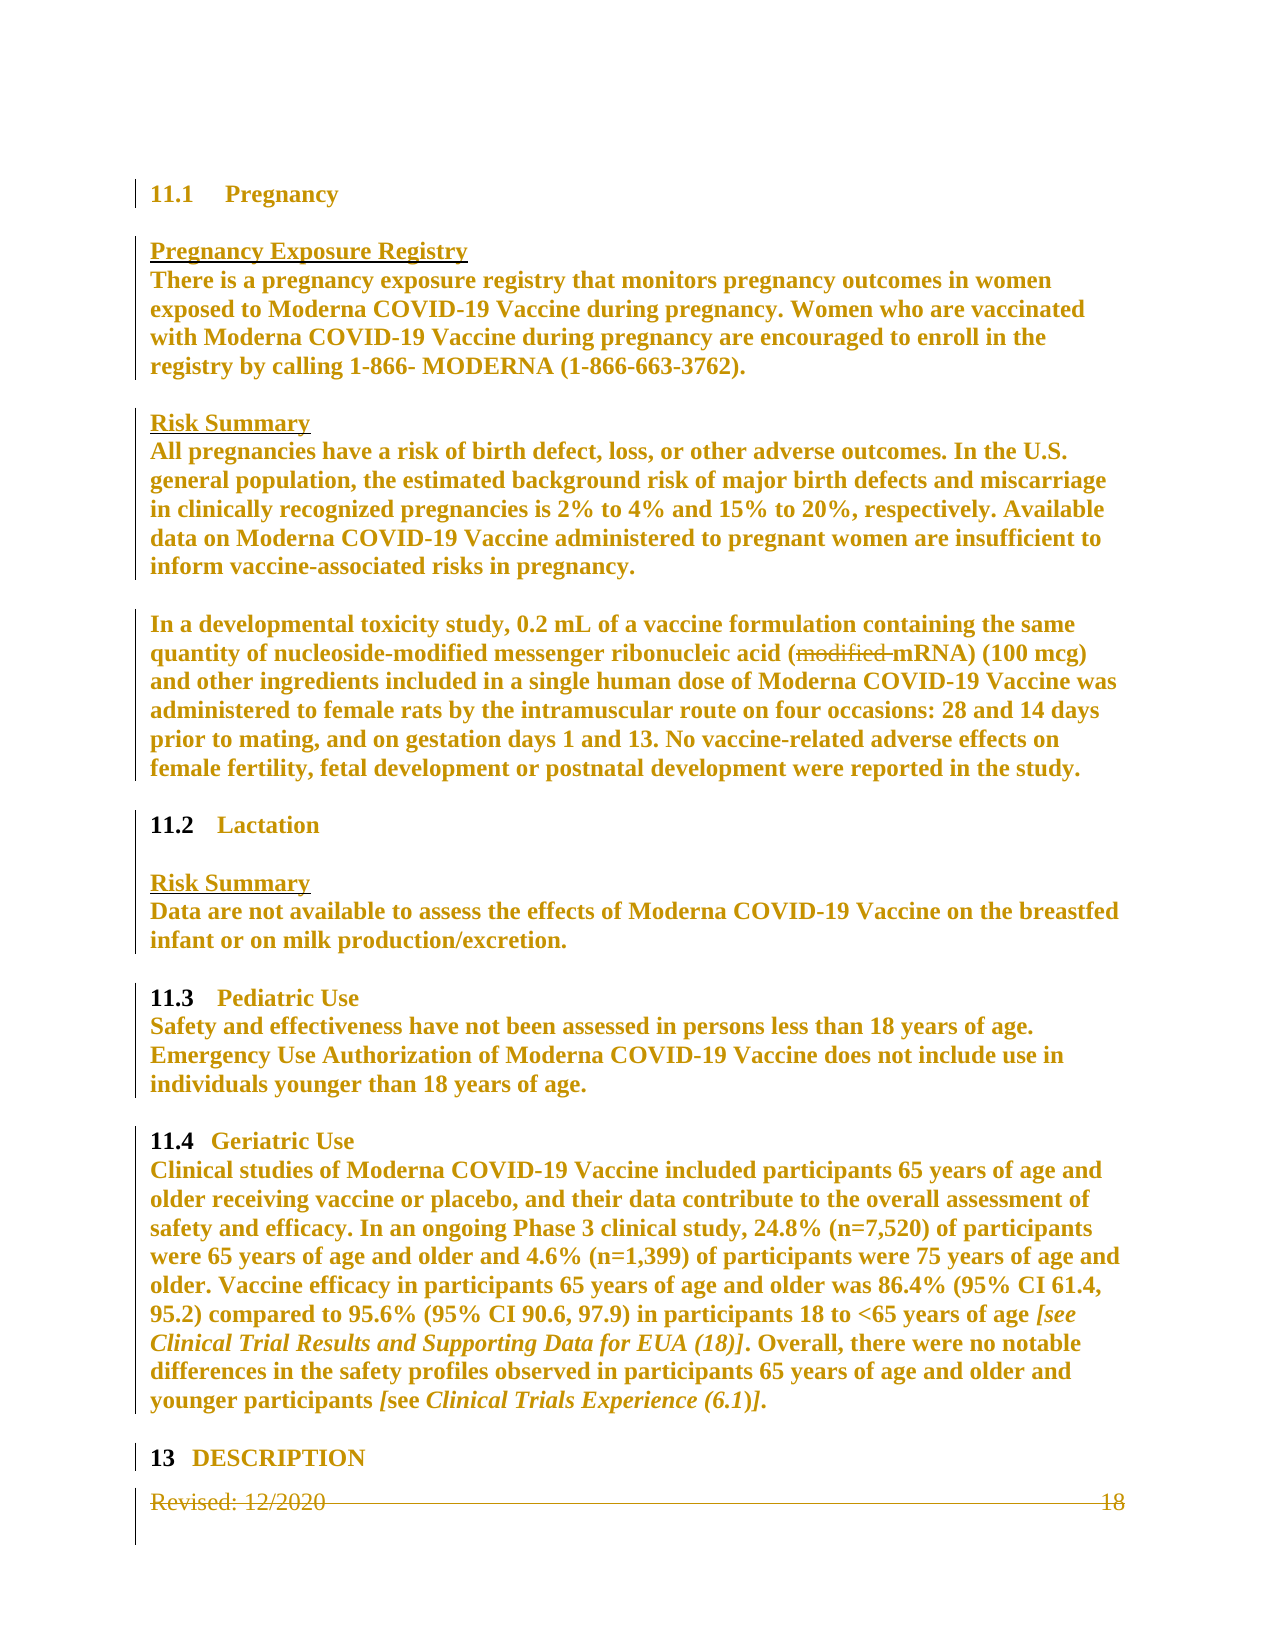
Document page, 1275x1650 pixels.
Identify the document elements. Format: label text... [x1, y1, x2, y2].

text All pregnancies have a risk of birth defect, loss, or other adverse outcomes. In the U.S. general population, the estimated background risk of major birth defects and miscarriage in clinically recognized pregnancies is 2% to 4% and 15% to 20%, respectively. Available data on Moderna COVID-19 Vaccine administered to pregnant women are insufficient to inform vaccine-associated risks in pregnancy. [150, 436, 1125, 580]
text In a developmental toxicity study, 0.2 mL of a vaccine formulation containing the same quantity of nucleoside-modified messenger ribonucleic acid (mRNA) (100 mcg) and other ingredients included in a single human dose of Moderna COVID-19 Vaccine was administered to female rats by the intramuscular route on four occasions: 28 and 14 days prior to mating, and on gestation days 1 and 13. No vaccine-related adverse effects on female fertility, fetal development or postnatal development were reported in the study. [150, 609, 1125, 781]
text Safety and effectiveness have not been assessed in persons less than 18 years of age. Emergency Use Authorization of Moderna COVID-19 Vaccine does not include use in individuals younger than 18 years of age. [150, 1011, 1125, 1098]
text Data are not available to assess the effects of Moderna COVID-19 Vaccine on the breastfed infant or on milk production/excretion. [150, 896, 1125, 954]
subtitle Geriatric Use [150, 1126, 1125, 1155]
text Clinical studies of Moderna COVID-19 Vaccine included participants 65 years of age and older receiving vaccine or placebo, and their data contribute to the overall assessment of safety and efficacy. In an ongoing Phase 3 clinical study, 24.8% (n=7,520) of participants were 65 years of age and older and 4.6% (n=1,399) of participants were 75 years of age and older. Vaccine efficacy in participants 65 years of age and older was 86.4% (95% CI 61.4, 95.2) compared to 95.6% (95% CI 90.6, 97.9) in participants 18 to <65 years of age [see Clinical Trial Results and Supporting Data for EUA (18)]. Overall, there were no notable differences in the safety profiles observed in participants 65 years of age and older and younger participants [see Clinical Trials Experience (6.1)]. [150, 1155, 1125, 1414]
subtitle DESCRIPTION [150, 1443, 1125, 1471]
text 11.1 Pregnancy [150, 179, 1125, 207]
text Risk Summary [150, 408, 1125, 436]
subtitle Lactation [150, 810, 1125, 839]
text Risk Summary [150, 868, 1125, 896]
text Pregnancy Exposure Registry [150, 236, 1125, 265]
text There is a pregnancy exposure registry that monitors pregnancy outcomes in women exposed to Moderna COVID-19 Vaccine during pregnancy. Women who are vaccinated with Moderna COVID-19 Vaccine during pregnancy are encouraged to enroll in the registry by calling 1-866- MODERNA (1-866-663-3762). [150, 265, 1125, 380]
subtitle Pediatric Use [150, 983, 1125, 1011]
